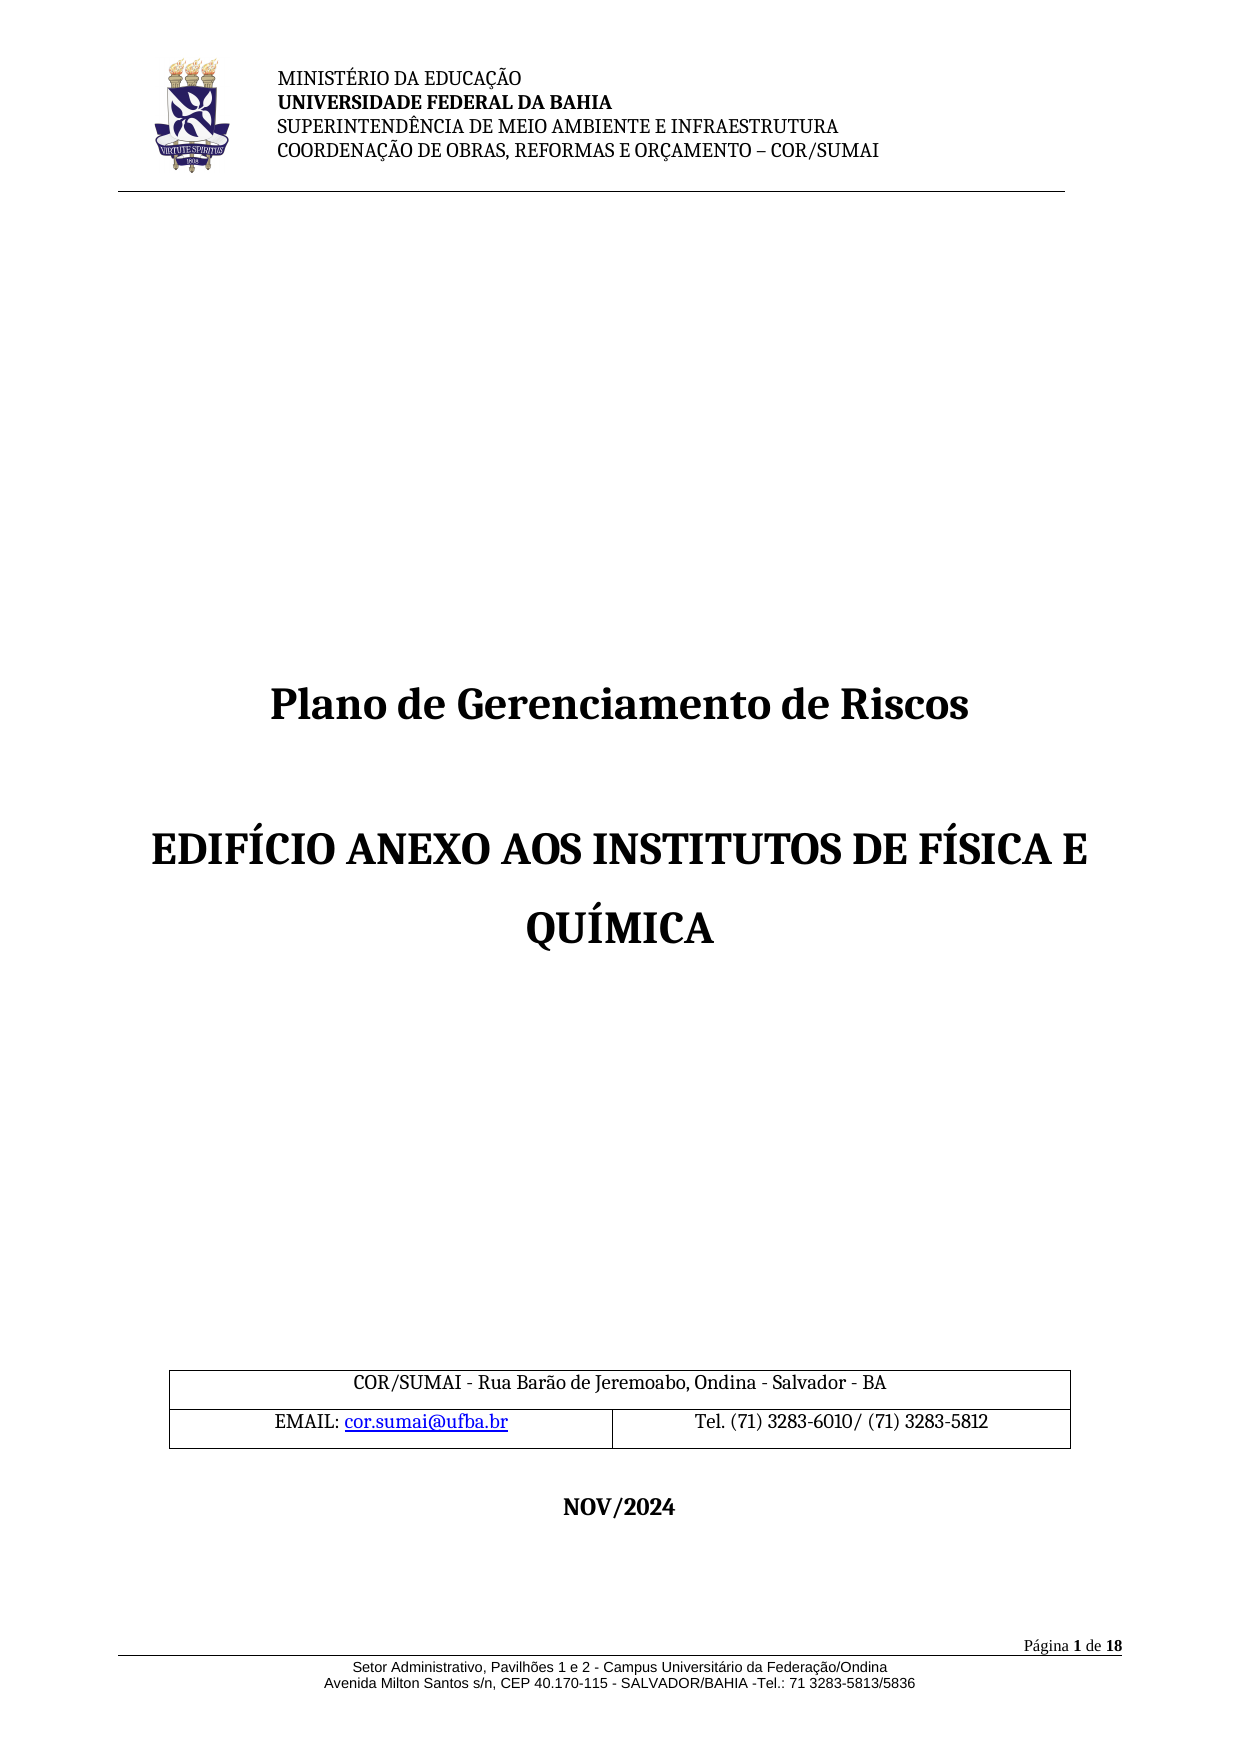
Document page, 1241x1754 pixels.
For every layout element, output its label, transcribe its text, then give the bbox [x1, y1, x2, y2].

text EDIFÍCIO ANEXO AOS INSTITUTOS DE FÍSICA E QUÍMICA [118, 823, 1122, 955]
table_header COR/SUMAI - Rua Barão de Jeremoabo, Ondina - Salvador - BA [170, 1371, 1070, 1409]
table_cell Tel. (71) 3283-6010/ (71) 3283-5812 [613, 1410, 1070, 1448]
picture [154, 57, 230, 173]
text NOV/2024 [118, 1493, 1121, 1521]
table_cell EMAIL: cor.sumai@ufba.br [170, 1410, 612, 1448]
title Plano de Gerenciamento de Riscos [118, 678, 1122, 731]
